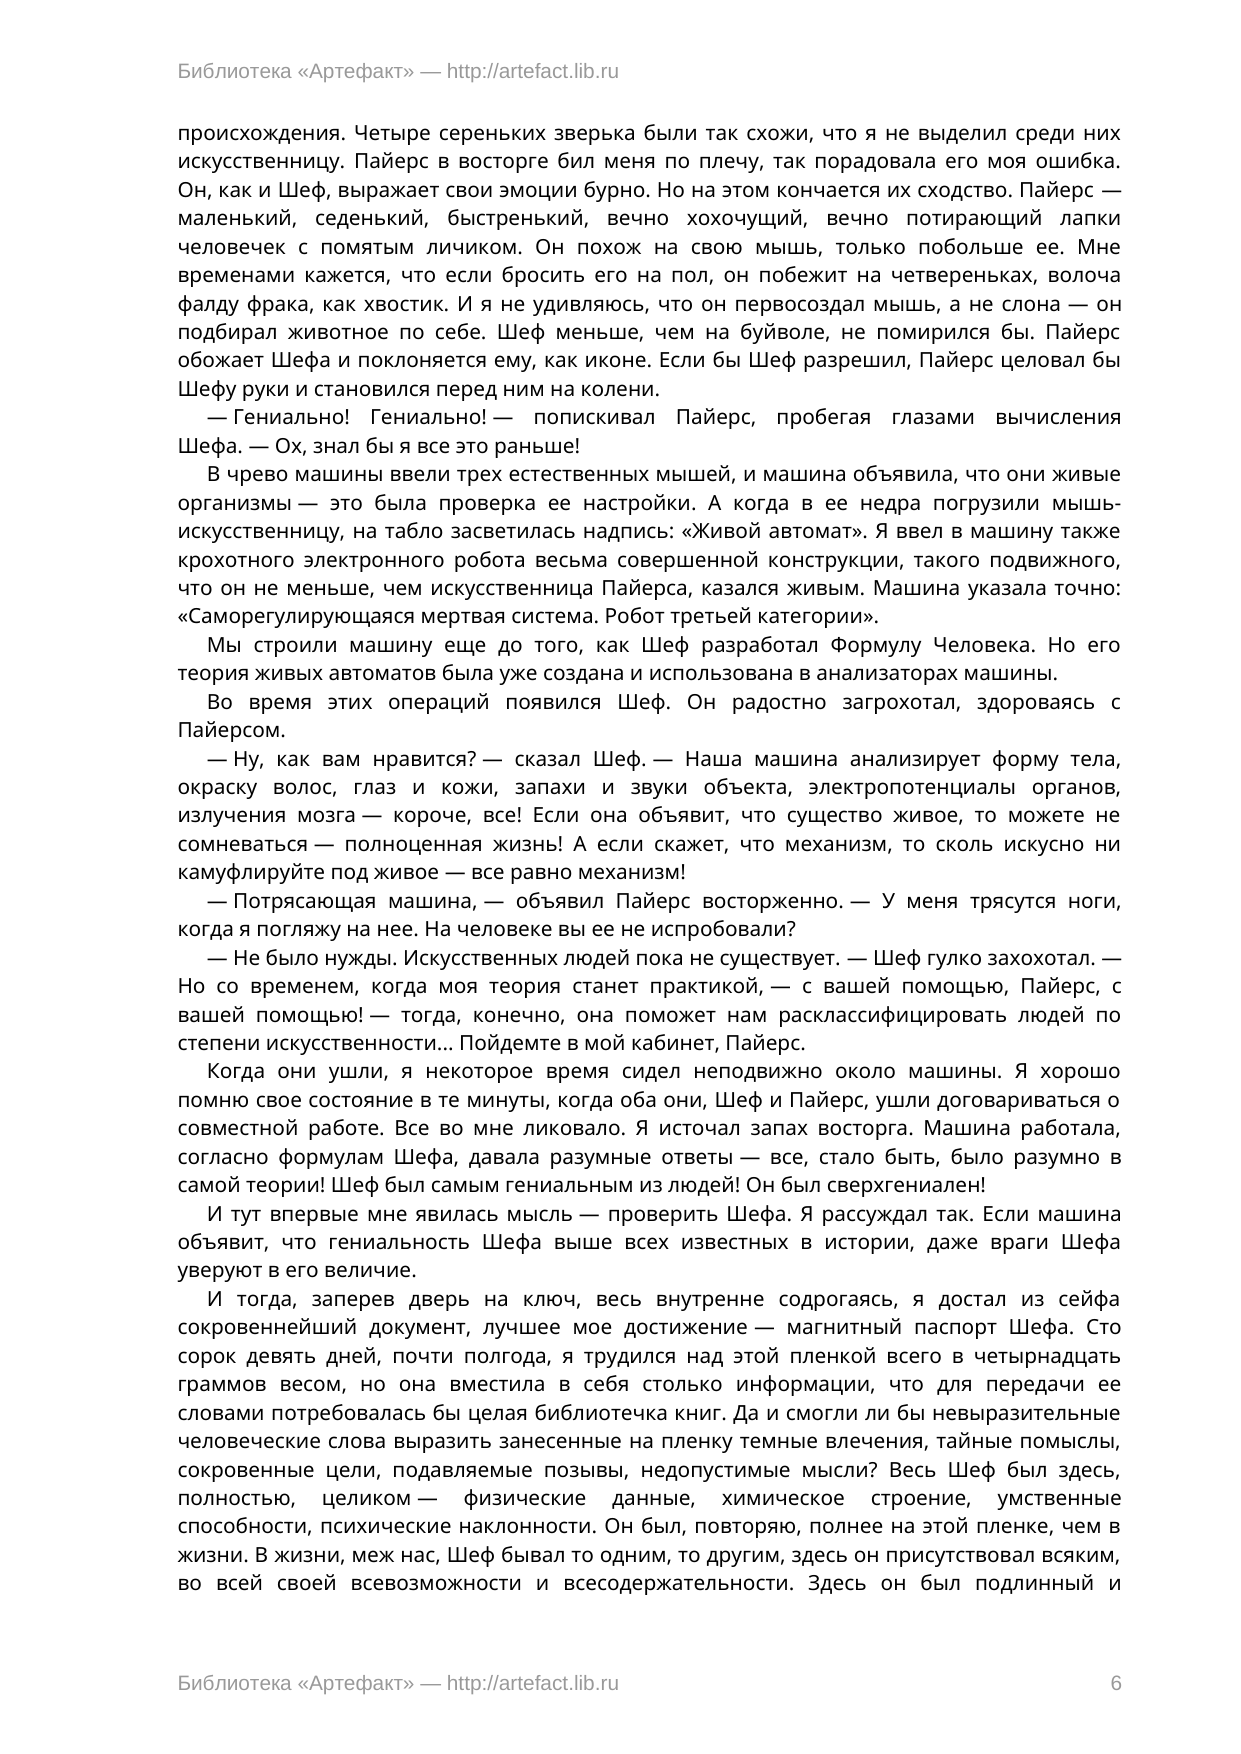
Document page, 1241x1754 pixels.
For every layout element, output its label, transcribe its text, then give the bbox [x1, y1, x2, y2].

text — Не было нужды. Искусственных людей пока не существует. — Шеф гулко захохотал. — Но со временем, когда моя теория станет практикой, — с вашей помощью, Пайерс, с вашей помощью! — тогда, конечно, она поможет нам расклассифицировать людей по степени искусственности... Пойдемте в мой кабинет, Пайерс. [177, 943, 1122, 1057]
text — Потрясающая машина, — объявил Пайерс восторженно. — У меня трясутся ноги, когда я погляжу на нее. На человеке вы ее не испробовали? [177, 886, 1122, 943]
text Мы строили машину еще до того, как Шеф разработал Формулу Человека. Но его теория живых автоматов была уже создана и использована в анализаторах машины. [177, 630, 1122, 687]
text — Ну, как вам нравится? — сказал Шеф. — Наша машина анализирует форму тела, окраску волос, глаз и кожи, запахи и звуки объекта, электропотенциалы органов, излучения мозга — короче, все! Если она объявит, что существо живое, то можете не сомневаться — полноценная жизнь! А если скажет, что механизм, то сколь искусно ни камуфлируйте под живое — все равно механизм! [177, 744, 1122, 886]
text Когда они ушли, я некоторое время сидел неподвижно около машины. Я хорошо помню свое состояние в те минуты, когда оба они, Шеф и Пайерс, ушли договариваться о совместной работе. Все во мне ликовало. Я источал запах восторга. Машина работала, согласно формулам Шефа, давала разумные ответы — все, стало быть, было разумно в самой теории! Шеф был самым гениальным из людей! Он был сверхгениален! [177, 1057, 1122, 1199]
text В чрево машины ввели трех естественных мышей, и машина объявила, что они живые организмы — это была проверка ее настройки. А когда в ее недра погрузили мышь-искусственницу, на табло засветилась надпись: «Живой автомат». Я ввел в машину также крохотного электронного робота весьма совершенной конструкции, такого подвижного, что он не меньше, чем искусственница Пайерса, казался живым. Машина указала точно: «Саморегулирующаяся мертвая система. Робот третьей категории». [177, 459, 1122, 630]
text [177, 118, 1122, 402]
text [177, 1284, 1122, 1597]
text — Гениально! Гениально! — попискивал Пайерс, пробегая глазами вычисления Шефа. — Ох, знал бы я все это раньше! [177, 402, 1122, 459]
text Во время этих операций появился Шеф. Он радостно загрохотал, здороваясь с Пайерсом. [177, 687, 1122, 744]
text И тут впервые мне явилась мысль — проверить Шефа. Я рассуждал так. Если машина объявит, что гениальность Шефа выше всех известных в истории, даже враги Шефа уверуют в его величие. [177, 1199, 1122, 1284]
